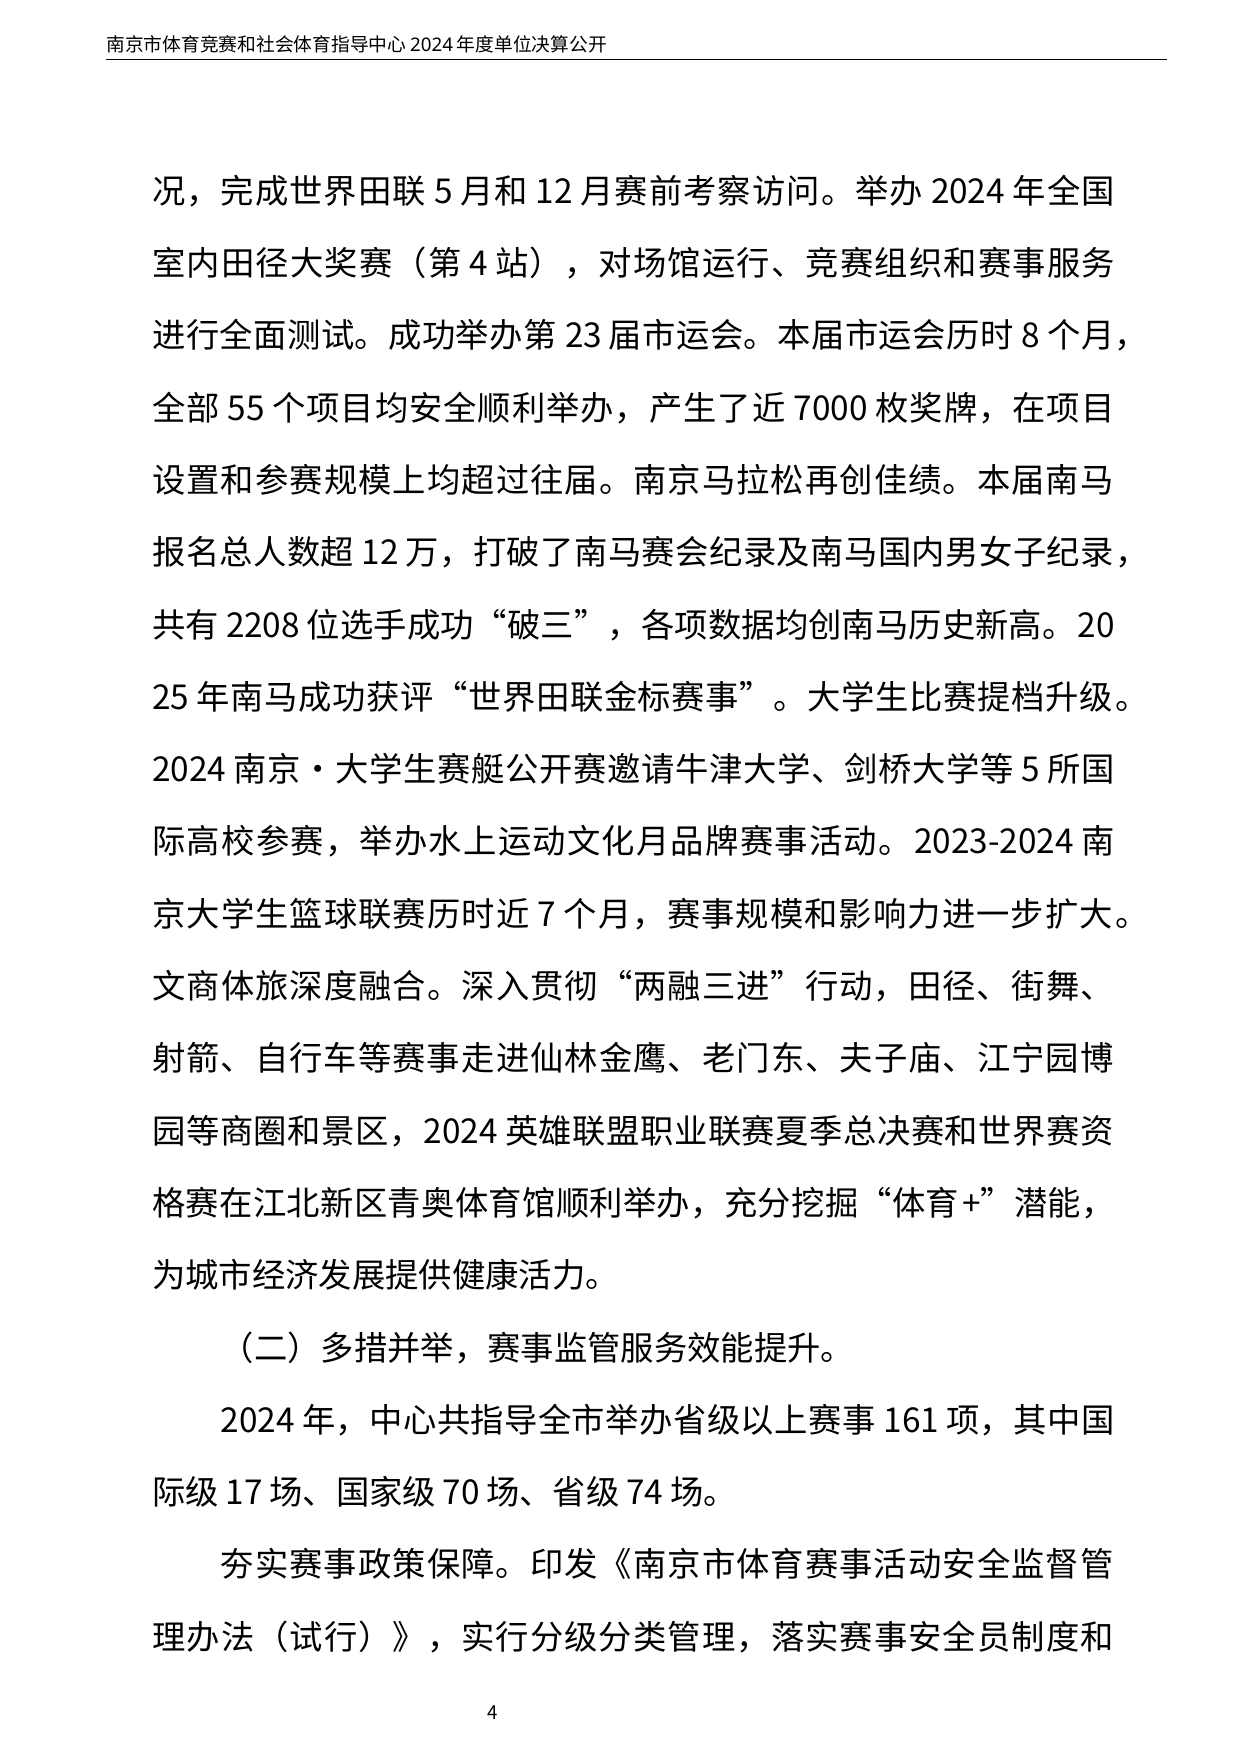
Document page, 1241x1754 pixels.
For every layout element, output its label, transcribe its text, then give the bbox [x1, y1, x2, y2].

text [152, 1538, 1115, 1659]
text （二）多措并举，赛事监管服务效能提升。 [152, 1321, 1115, 1369]
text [152, 164, 1115, 1297]
text 2024年，中心共指导全市举办省级以上赛事161项，其中国际级17场、国家级70场、省级74场。 [152, 1393, 1115, 1514]
